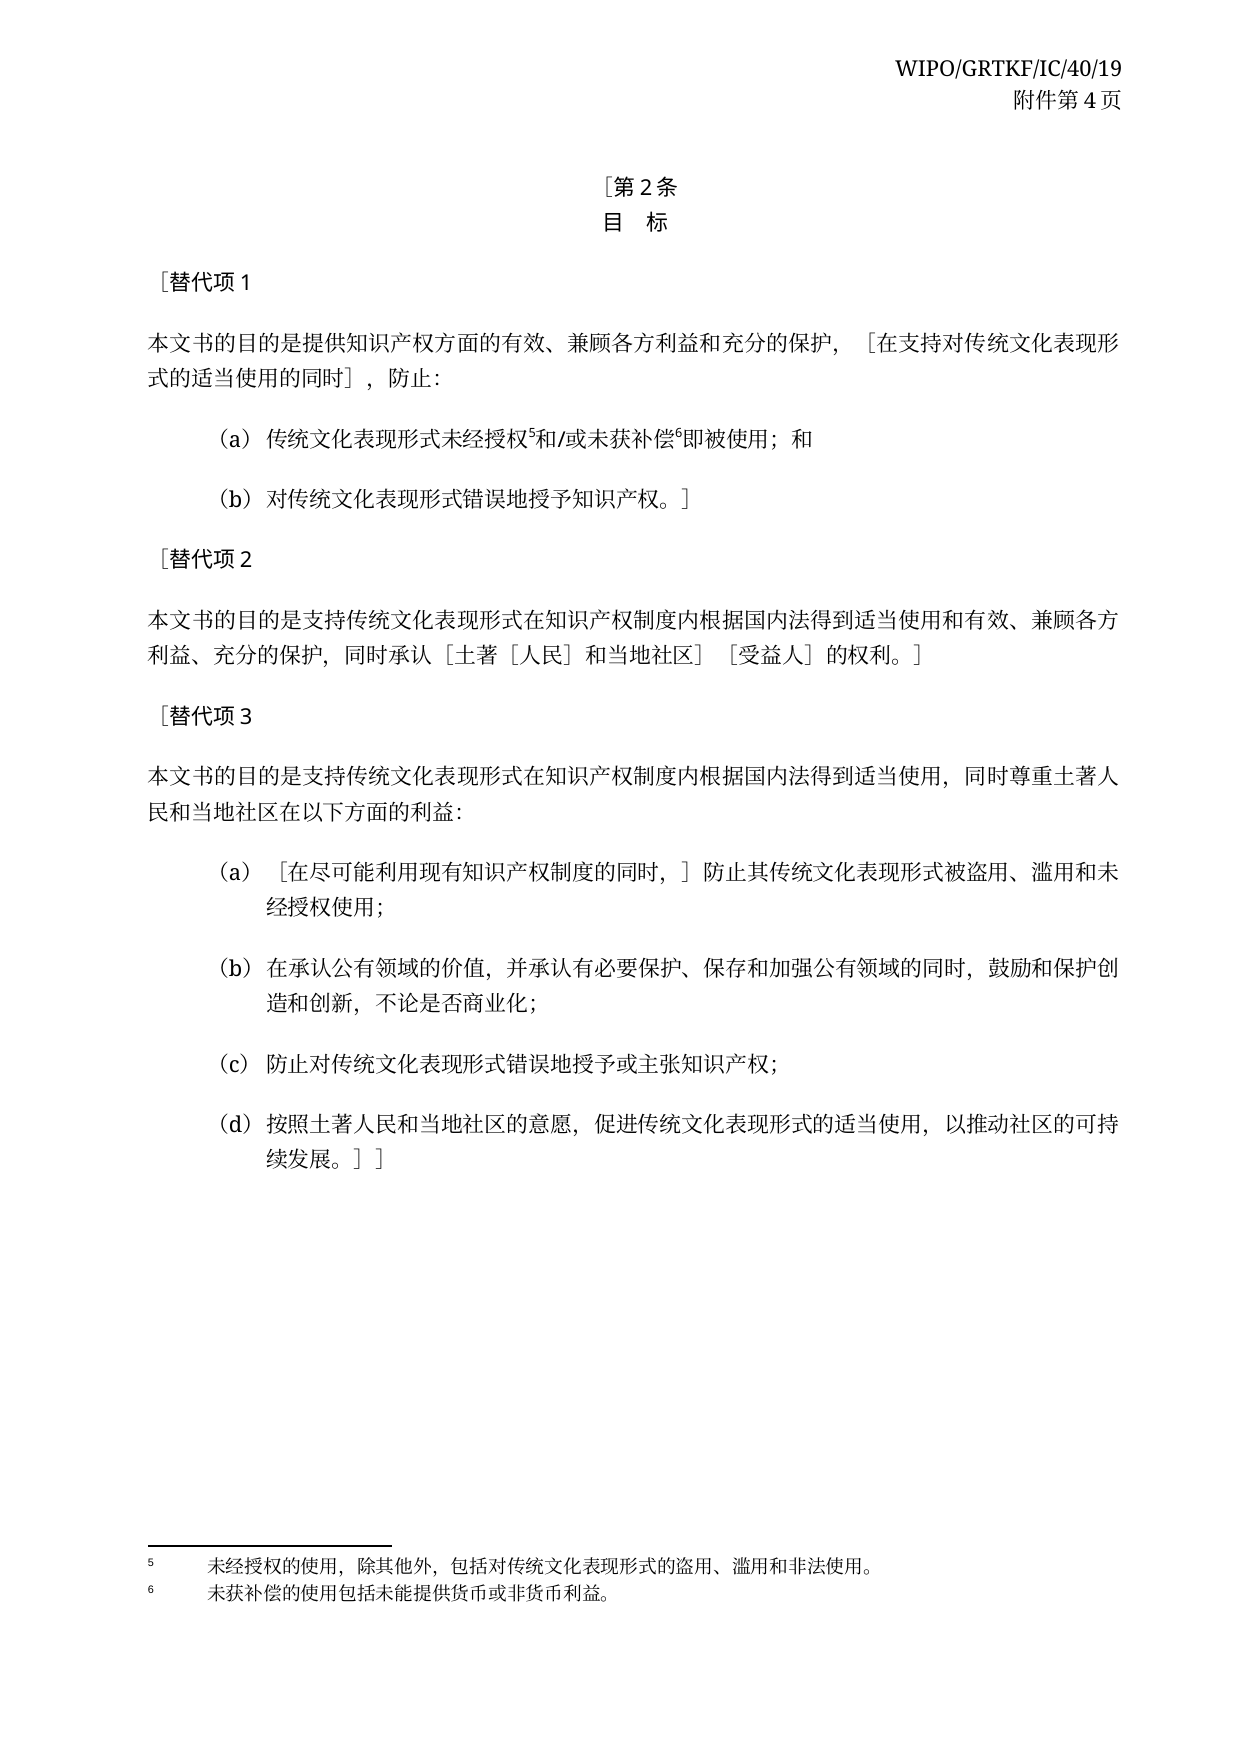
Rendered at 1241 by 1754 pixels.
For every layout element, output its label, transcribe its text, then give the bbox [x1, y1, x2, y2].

text （d） 按照土著人民和当地社区的意愿，促进传统文化表现形式的适当使用，以推动社区的可持续发展。］］ [207, 1103, 1122, 1174]
text （b） 在承认公有领域的价值，并承认有必要保护、保存和加强公有领域的同时，鼓励和保护创造和创新，不论是否商业化； [207, 947, 1122, 1018]
text 本文书的目的是支持传统文化表现形式在知识产权制度内根据国内法得到适当使用和有效、兼顾各方利益、充分的保护，同时承认［土著［人民］和当地社区］［受益人］的权利。］ [148, 599, 1122, 670]
text ［替代项2 [148, 539, 1122, 574]
text 本文书的目的是提供知识产权方面的有效、兼顾各方利益和充分的保护，［在支持对传统文化表现形式的适当使用的同时］，防止： [148, 322, 1122, 393]
text ［第2条 目 标 [148, 166, 1122, 237]
text （c） 防止对传统文化表现形式错误地授予或主张知识产权； [207, 1043, 1122, 1078]
text ［替代项3 [148, 695, 1122, 730]
list 对传统文化表现形式错误地授予知识产权。］ [207, 478, 1122, 514]
text ［替代项1 [148, 262, 1122, 297]
list 传统文化表现形式未经授权和/或未获补偿即被使用；和 [207, 418, 1122, 453]
text 本文书的目的是支持传统文化表现形式在知识产权制度内根据国内法得到适当使用，同时尊重土著人民和当地社区在以下方面的利益： [148, 755, 1122, 826]
text （a） ［在尽可能利用现有知识产权制度的同时，］防止其传统文化表现形式被盗用、滥用和未经授权使用； [207, 851, 1122, 922]
